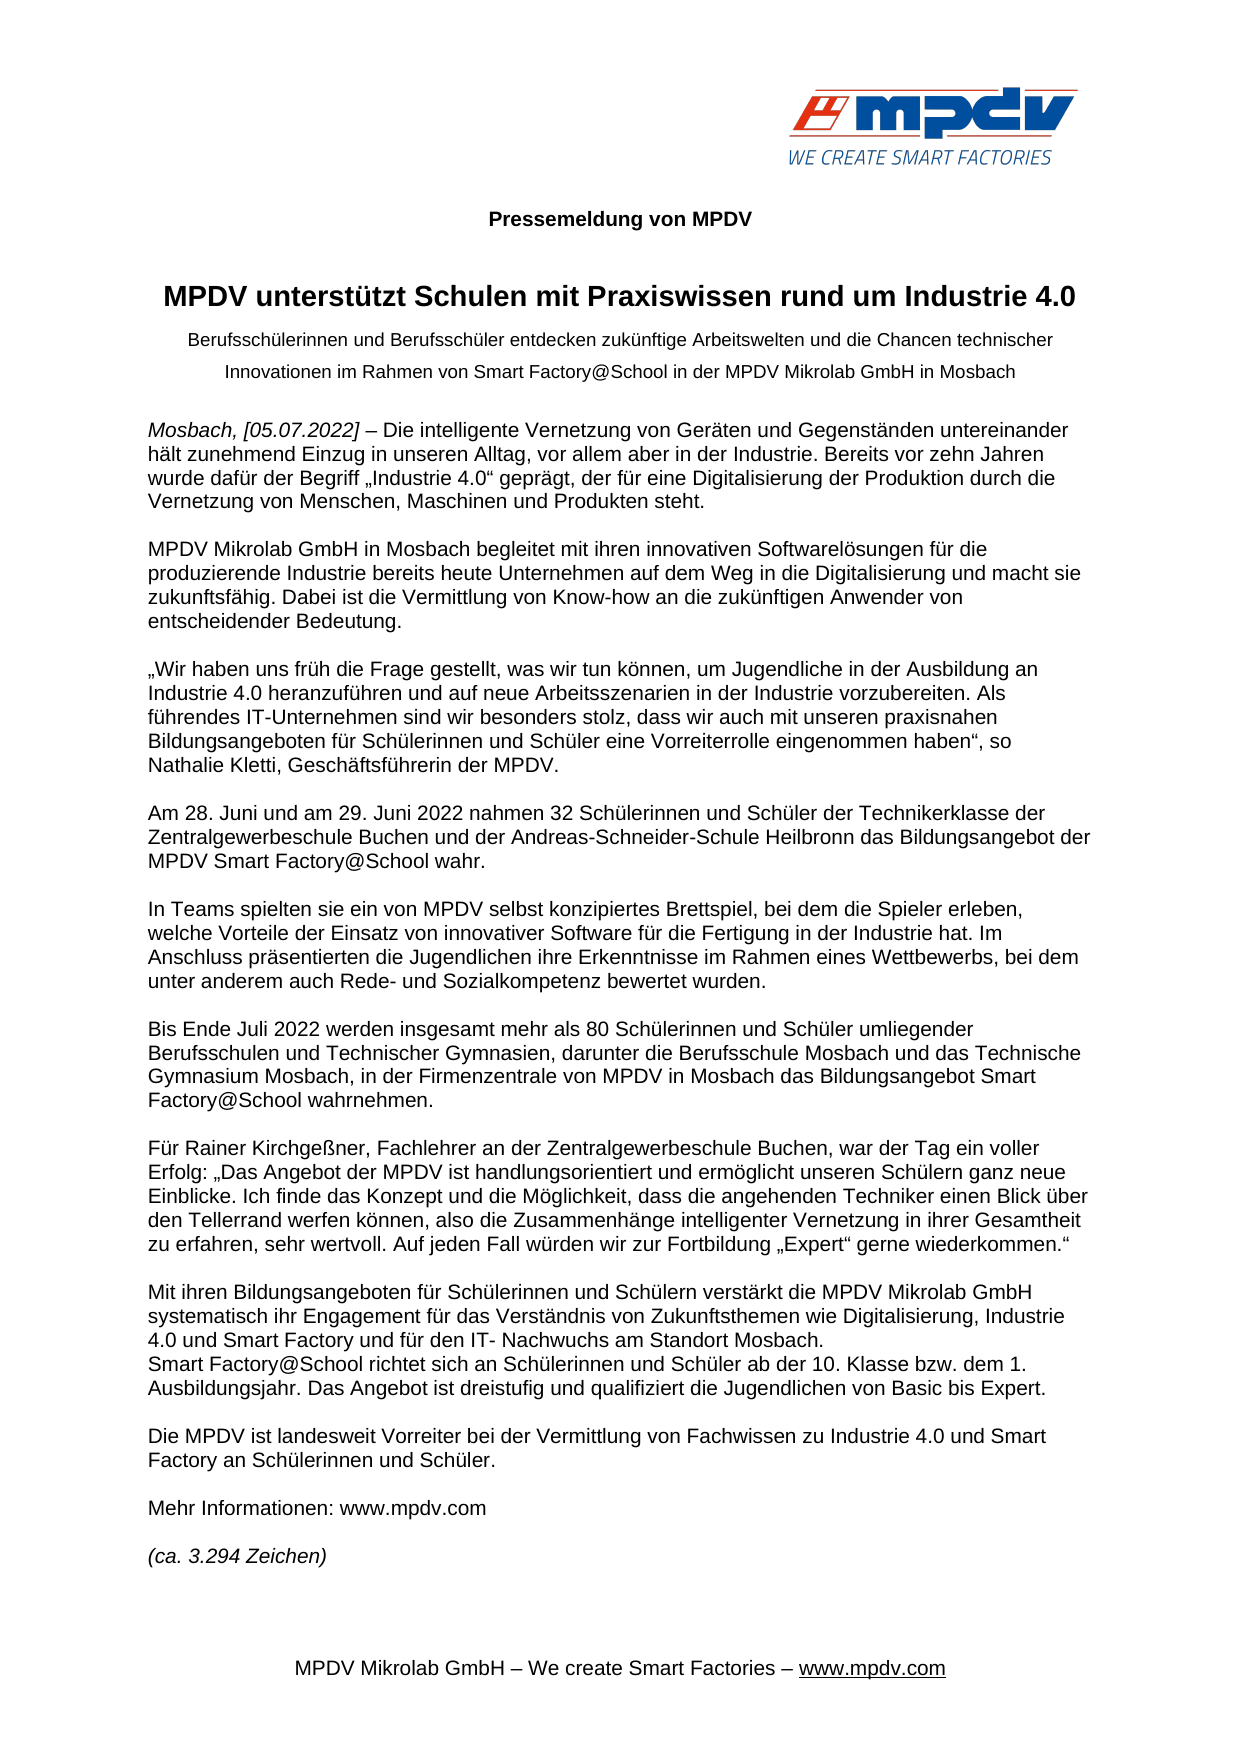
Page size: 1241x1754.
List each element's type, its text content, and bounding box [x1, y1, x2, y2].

text Mosbach, [05.07.2022] – Die intelligente Vernetzung von Geräten und Gegenständen untereinander hält zunehmend Einzug in unseren Alltag, vor allem aber in der Industrie. Bereits vor zehn Jahren wurde dafür der Begriff „Industrie 4.0“ geprägt, der für eine Digitalisierung der Produktion durch die Vernetzung von Menschen, Maschinen und Produkten steht. [148, 417, 1093, 513]
text Am 28. Juni und am 29. Juni 2022 nahmen 32 Schülerinnen und Schüler der Technikerklasse der Zentralgewerbeschule Buchen und der Andreas-Schneider-Schule Heilbronn das Bildungsangebot der MPDV Smart Factory@School wahr. [148, 801, 1093, 873]
text Mehr Informationen: www.mpdv.com [148, 1496, 1093, 1519]
text In Teams spielten sie ein von MPDV selbst konzipiertes Brettspiel, bei dem die Spieler erleben, welche Vorteile der Einsatz von innovativer Software für die Fertigung in der Industrie hat. Im Anschluss präsentierten die Jugendlichen ihre Erkenntnisse im Rahmen eines Wettbewerbs, bei dem unter anderem auch Rede- und Sozialkompetenz bewertet wurden. [148, 897, 1093, 992]
text Bis Ende Juli 2022 werden insgesamt mehr als 80 Schülerinnen und Schüler umliegender Berufsschulen und Technischer Gymnasien, darunter die Berufsschule Mosbach und das Technische Gymnasium Mosbach, in der Firmenzentrale von MPDV in Mosbach das Bildungsangebot Smart Factory@School wahrnehmen. [148, 1016, 1093, 1112]
subtitle MPDV unterstützt Schulen mit Praxiswissen rund um Industrie 4.0 [148, 279, 1093, 312]
subtitle Pressemeldung von MPDV [148, 207, 1093, 231]
subtitle Berufsschülerinnen und Berufsschüler entdecken zukünftige Arbeitswelten und die Chancen technischer Innovationen im Rahmen von Smart Factory@School in der MPDV Mikrolab GmbH in Mosbach [148, 329, 1093, 383]
text Für Rainer Kirchgeßner, Fachlehrer an der Zentralgewerbeschule Buchen, war der Tag ein voller Erfolg: „Das Angebot der MPDV ist handlungsorientiert und ermöglicht unseren Schülern ganz neue Einblicke. Ich finde das Konzept und die Möglichkeit, dass die angehenden Techniker einen Blick über den Tellerrand werfen können, also die Zusammenhänge intelligenter Vernetzung in ihrer Gesamtheit zu erfahren, sehr wertvoll. Auf jeden Fall würden wir zur Fortbildung „Expert“ gerne wiederkommen.“ [148, 1136, 1093, 1256]
text (ca. 3.294 Zeichen) [148, 1543, 1093, 1567]
text Smart Factory@School richtet sich an Schülerinnen und Schüler ab der 10. Klasse bzw. dem 1. Ausbildungsjahr. Das Angebot ist dreistufig und qualifiziert die Jugendlichen von Basic bis Expert. [148, 1352, 1093, 1400]
picture [774, 73, 1093, 179]
text Die MPDV ist landesweit Vorreiter bei der Vermittlung von Fachwissen zu Industrie 4.0 und Smart Factory an Schülerinnen und Schüler. [148, 1424, 1093, 1472]
text „Wir haben uns früh die Frage gestellt, was wir tun können, um Jugendliche in der Ausbildung an Industrie 4.0 heranzuführen und auf neue Arbeitsszenarien in der Industrie vorzubereiten. Als führendes IT-Unternehmen sind wir besonders stolz, dass wir auch mit unseren praxisnahen Bildungsangeboten für Schülerinnen und Schüler eine Vorreiterrolle eingenommen haben“, so Nathalie Kletti, Geschäftsführerin der MPDV. [148, 657, 1093, 777]
text MPDV Mikrolab GmbH in Mosbach begleitet mit ihren innovativen Softwarelösungen für die produzierende Industrie bereits heute Unternehmen auf dem Weg in die Digitalisierung und macht sie zukunftsfähig. Dabei ist die Vermittlung von Know-how an die zukünftigen Anwender von entscheidender Bedeutung. [148, 537, 1093, 633]
text Mit ihren Bildungsangeboten für Schülerinnen und Schülern verstärkt die MPDV Mikrolab GmbH systematisch ihr Engagement für das Verständnis von Zukunftsthemen wie Digitalisierung, Industrie 4.0 und Smart Factory und für den IT- Nachwuchs am Standort Mosbach. [148, 1280, 1093, 1352]
